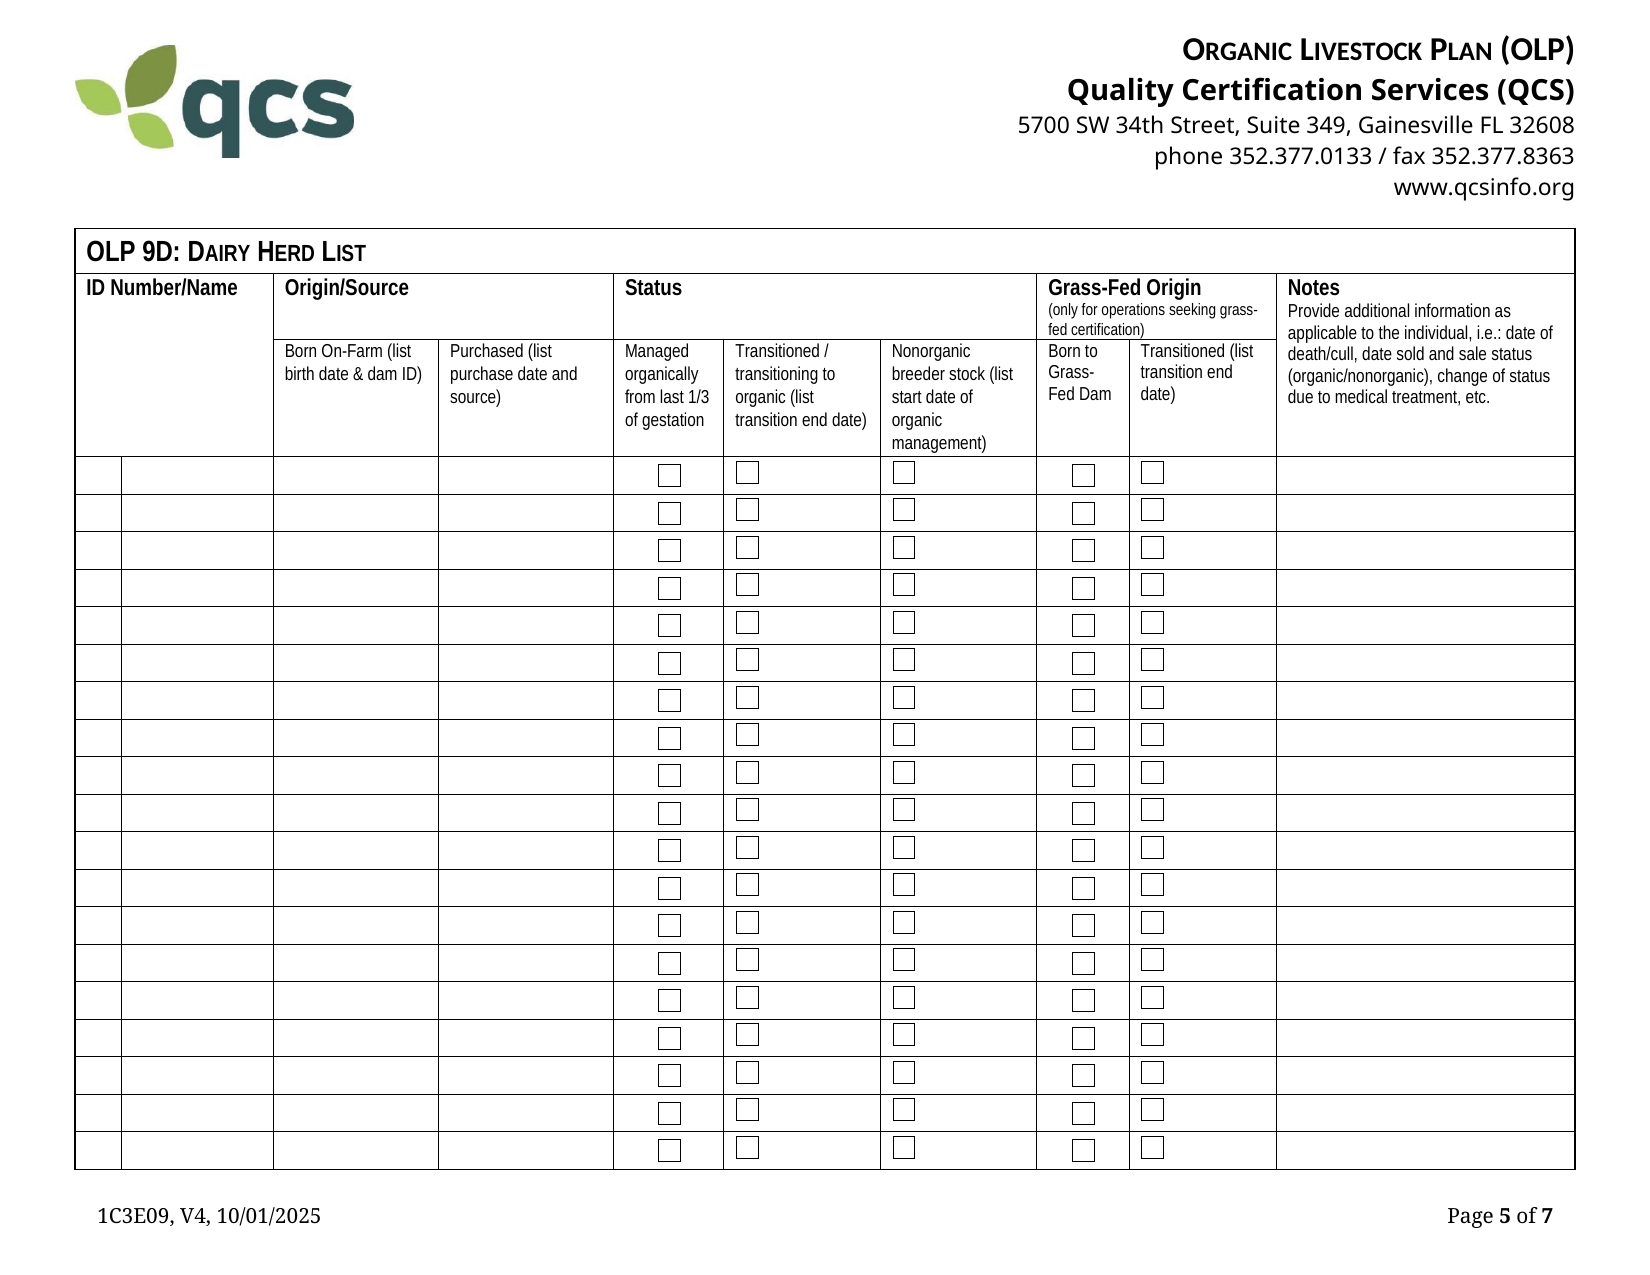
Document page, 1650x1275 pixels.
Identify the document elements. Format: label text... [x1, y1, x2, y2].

table_cell [881, 1132, 1036, 1169]
table_cell [122, 832, 273, 869]
table_cell [1130, 570, 1276, 606]
table_cell [122, 682, 273, 719]
table_cell [1277, 570, 1574, 606]
table_cell [274, 907, 438, 944]
table_cell Notes Provide additional information as applicable to the individual, i.e.: date of death/cull, date sold and sale status (organic/nonorganic), change of status due to medical treatment, etc. [1277, 274, 1574, 456]
table_cell [1130, 870, 1276, 906]
table_cell [76, 1095, 121, 1131]
table_cell [614, 682, 723, 719]
table_cell Born On-Farm (list birth date & dam ID) [274, 340, 438, 456]
table_cell [122, 1057, 273, 1094]
table_cell [439, 1057, 613, 1094]
table_cell [122, 982, 273, 1019]
table_cell [1130, 1057, 1276, 1094]
table_cell [122, 870, 273, 906]
table_cell [1130, 720, 1276, 756]
table_cell [76, 682, 121, 719]
table_cell [439, 495, 613, 531]
table_cell [881, 532, 1036, 569]
table_cell [1277, 532, 1574, 569]
table_cell [76, 1132, 121, 1169]
table_cell [724, 870, 880, 906]
table_cell [439, 945, 613, 981]
table_cell [274, 1132, 438, 1169]
table_cell [1130, 945, 1276, 981]
table_cell [1130, 795, 1276, 831]
table_cell [439, 982, 613, 1019]
table_cell Purchased (list purchase date and source) [439, 340, 613, 456]
table_cell [614, 1020, 723, 1056]
table_cell [1277, 1057, 1574, 1094]
table_cell [274, 457, 438, 494]
table_cell [439, 795, 613, 831]
table_cell [1277, 495, 1574, 531]
table_cell [76, 607, 121, 644]
table_cell [1037, 457, 1129, 494]
table_cell [724, 1095, 880, 1131]
table_cell [439, 907, 613, 944]
table_cell [614, 645, 723, 681]
table_cell [439, 1095, 613, 1131]
table_cell [1277, 457, 1574, 494]
table_cell [1037, 645, 1129, 681]
table_cell [614, 870, 723, 906]
table_cell [274, 645, 438, 681]
table_cell [274, 720, 438, 756]
table_cell [724, 495, 880, 531]
table_cell [1130, 1020, 1276, 1056]
table_cell [122, 532, 273, 569]
table_cell [881, 720, 1036, 756]
table_cell [122, 1020, 273, 1056]
table_cell [1037, 570, 1129, 606]
picture [75, 45, 354, 158]
table_cell [1037, 1095, 1129, 1131]
table_cell [614, 945, 723, 981]
table_cell [881, 832, 1036, 869]
table_cell [439, 870, 613, 906]
table_cell [724, 682, 880, 719]
table_cell [1277, 982, 1574, 1019]
table_cell [76, 1020, 121, 1056]
table_cell [724, 1132, 880, 1169]
table_cell [122, 945, 273, 981]
table_cell [881, 982, 1036, 1019]
table_cell [1277, 1020, 1574, 1056]
table_cell [122, 1132, 273, 1169]
table_cell [1037, 1057, 1129, 1094]
table_cell [122, 570, 273, 606]
table_cell [724, 570, 880, 606]
table_cell [1277, 795, 1574, 831]
table_cell [122, 907, 273, 944]
table_cell [724, 457, 880, 494]
table_cell Born to Grass-Fed Dam [1037, 340, 1129, 456]
table_cell [614, 495, 723, 531]
table_cell [724, 607, 880, 644]
table_cell [274, 1057, 438, 1094]
table_cell [122, 720, 273, 756]
table_cell [881, 1095, 1036, 1131]
table_cell [274, 795, 438, 831]
table_cell Managed organically from last 1/3 of gestation [614, 340, 723, 456]
table_cell [274, 570, 438, 606]
table_cell [1130, 1095, 1276, 1131]
table_cell [881, 457, 1036, 494]
table_cell [274, 832, 438, 869]
table_cell [614, 1057, 723, 1094]
table_cell [881, 907, 1036, 944]
table_cell Grass-Fed Origin (only for operations seeking grass-fed certification) [1037, 274, 1276, 338]
table_cell [1277, 1095, 1574, 1131]
table_cell [76, 907, 121, 944]
table_cell [614, 570, 723, 606]
table_cell [1130, 457, 1276, 494]
table_cell [76, 795, 121, 831]
table_cell [614, 720, 723, 756]
table_cell [724, 1020, 880, 1056]
table_cell [724, 1057, 880, 1094]
table_cell [439, 570, 613, 606]
table_cell [1130, 832, 1276, 869]
table_cell [1037, 720, 1129, 756]
table_cell [76, 645, 121, 681]
table_cell [614, 832, 723, 869]
table_cell [881, 757, 1036, 794]
table_cell [881, 1020, 1036, 1056]
table_cell [76, 495, 121, 531]
table_cell [724, 907, 880, 944]
table_cell [1037, 607, 1129, 644]
table_cell [724, 795, 880, 831]
table_cell [881, 570, 1036, 606]
table_cell Origin/Source [274, 274, 613, 338]
table_cell [1130, 1132, 1276, 1169]
table_cell Transitioned (list transition end date) [1130, 340, 1276, 456]
table_cell [439, 1132, 613, 1169]
table_cell [439, 832, 613, 869]
table_cell [1037, 757, 1129, 794]
table_cell [614, 982, 723, 1019]
table_cell [1037, 682, 1129, 719]
table_cell [881, 945, 1036, 981]
table_cell [122, 645, 273, 681]
table_cell [881, 645, 1036, 681]
table_cell [122, 457, 273, 494]
table_cell Transitioned / transitioning to organic (list transition end date) [724, 340, 880, 456]
table_cell [1037, 982, 1129, 1019]
table_cell [274, 532, 438, 569]
table_cell [274, 757, 438, 794]
table_cell [724, 945, 880, 981]
table_cell [76, 720, 121, 756]
table_cell [439, 757, 613, 794]
table_cell [274, 607, 438, 644]
table_cell [1277, 720, 1574, 756]
table_cell [724, 832, 880, 869]
table_cell [439, 607, 613, 644]
table_cell [122, 1095, 273, 1131]
table_cell [614, 457, 723, 494]
table_cell [724, 982, 880, 1019]
table_cell [614, 795, 723, 831]
table_cell [122, 795, 273, 831]
table_cell [1130, 982, 1276, 1019]
table_cell [439, 645, 613, 681]
table_cell [1037, 532, 1129, 569]
table_cell [439, 532, 613, 569]
table_cell [76, 870, 121, 906]
table_cell [274, 682, 438, 719]
table_cell [439, 1020, 613, 1056]
table_cell [1277, 757, 1574, 794]
table_cell [76, 532, 121, 569]
table_cell [1130, 682, 1276, 719]
table_cell [724, 645, 880, 681]
table_cell [881, 870, 1036, 906]
table_cell [1037, 495, 1129, 531]
table_cell [1037, 945, 1129, 981]
table_cell [1277, 907, 1574, 944]
table_cell [614, 1095, 723, 1131]
table_cell [274, 870, 438, 906]
table_cell [76, 757, 121, 794]
table_cell [881, 1057, 1036, 1094]
table_cell [1277, 870, 1574, 906]
table_cell [1037, 907, 1129, 944]
table_cell [881, 495, 1036, 531]
table_cell [122, 495, 273, 531]
table_cell [1130, 607, 1276, 644]
table_cell [1277, 607, 1574, 644]
table_cell [76, 570, 121, 606]
table_cell [76, 1057, 121, 1094]
table_cell [724, 720, 880, 756]
table_cell [1277, 645, 1574, 681]
table_cell [1037, 870, 1129, 906]
table_cell [439, 682, 613, 719]
table_cell [76, 832, 121, 869]
table_cell [614, 1132, 723, 1169]
table_cell [122, 607, 273, 644]
table_cell [274, 982, 438, 1019]
table_cell [1130, 532, 1276, 569]
table_cell [1037, 1020, 1129, 1056]
table_cell [1037, 795, 1129, 831]
table_cell [1130, 757, 1276, 794]
table_cell [274, 945, 438, 981]
table_cell [274, 1020, 438, 1056]
table_cell Status [614, 274, 1036, 338]
table_cell [1277, 832, 1574, 869]
table_cell [439, 720, 613, 756]
table_cell ID Number/Name [76, 274, 273, 456]
table_cell [614, 607, 723, 644]
table_cell [1277, 1132, 1574, 1169]
table_cell [1277, 945, 1574, 981]
table_cell [76, 982, 121, 1019]
table_cell [274, 495, 438, 531]
table_cell [724, 532, 880, 569]
table_cell [1130, 645, 1276, 681]
table_header OLP 9D: Dairy Herd List [76, 229, 1574, 273]
table_cell [1037, 832, 1129, 869]
table_cell [1130, 495, 1276, 531]
table_cell [122, 757, 273, 794]
table_cell [881, 795, 1036, 831]
table_cell [614, 757, 723, 794]
table_cell [439, 457, 613, 494]
table_cell [274, 1095, 438, 1131]
table_cell [881, 607, 1036, 644]
table_cell [76, 457, 121, 494]
table_cell [614, 907, 723, 944]
table_cell [1037, 1132, 1129, 1169]
table_cell Nonorganic breeder stock (list start date of organic management) [881, 340, 1036, 456]
table_cell [881, 682, 1036, 719]
table_cell [614, 532, 723, 569]
table_cell [724, 757, 880, 794]
table_cell [1277, 682, 1574, 719]
table_cell [1130, 907, 1276, 944]
table_cell [76, 945, 121, 981]
